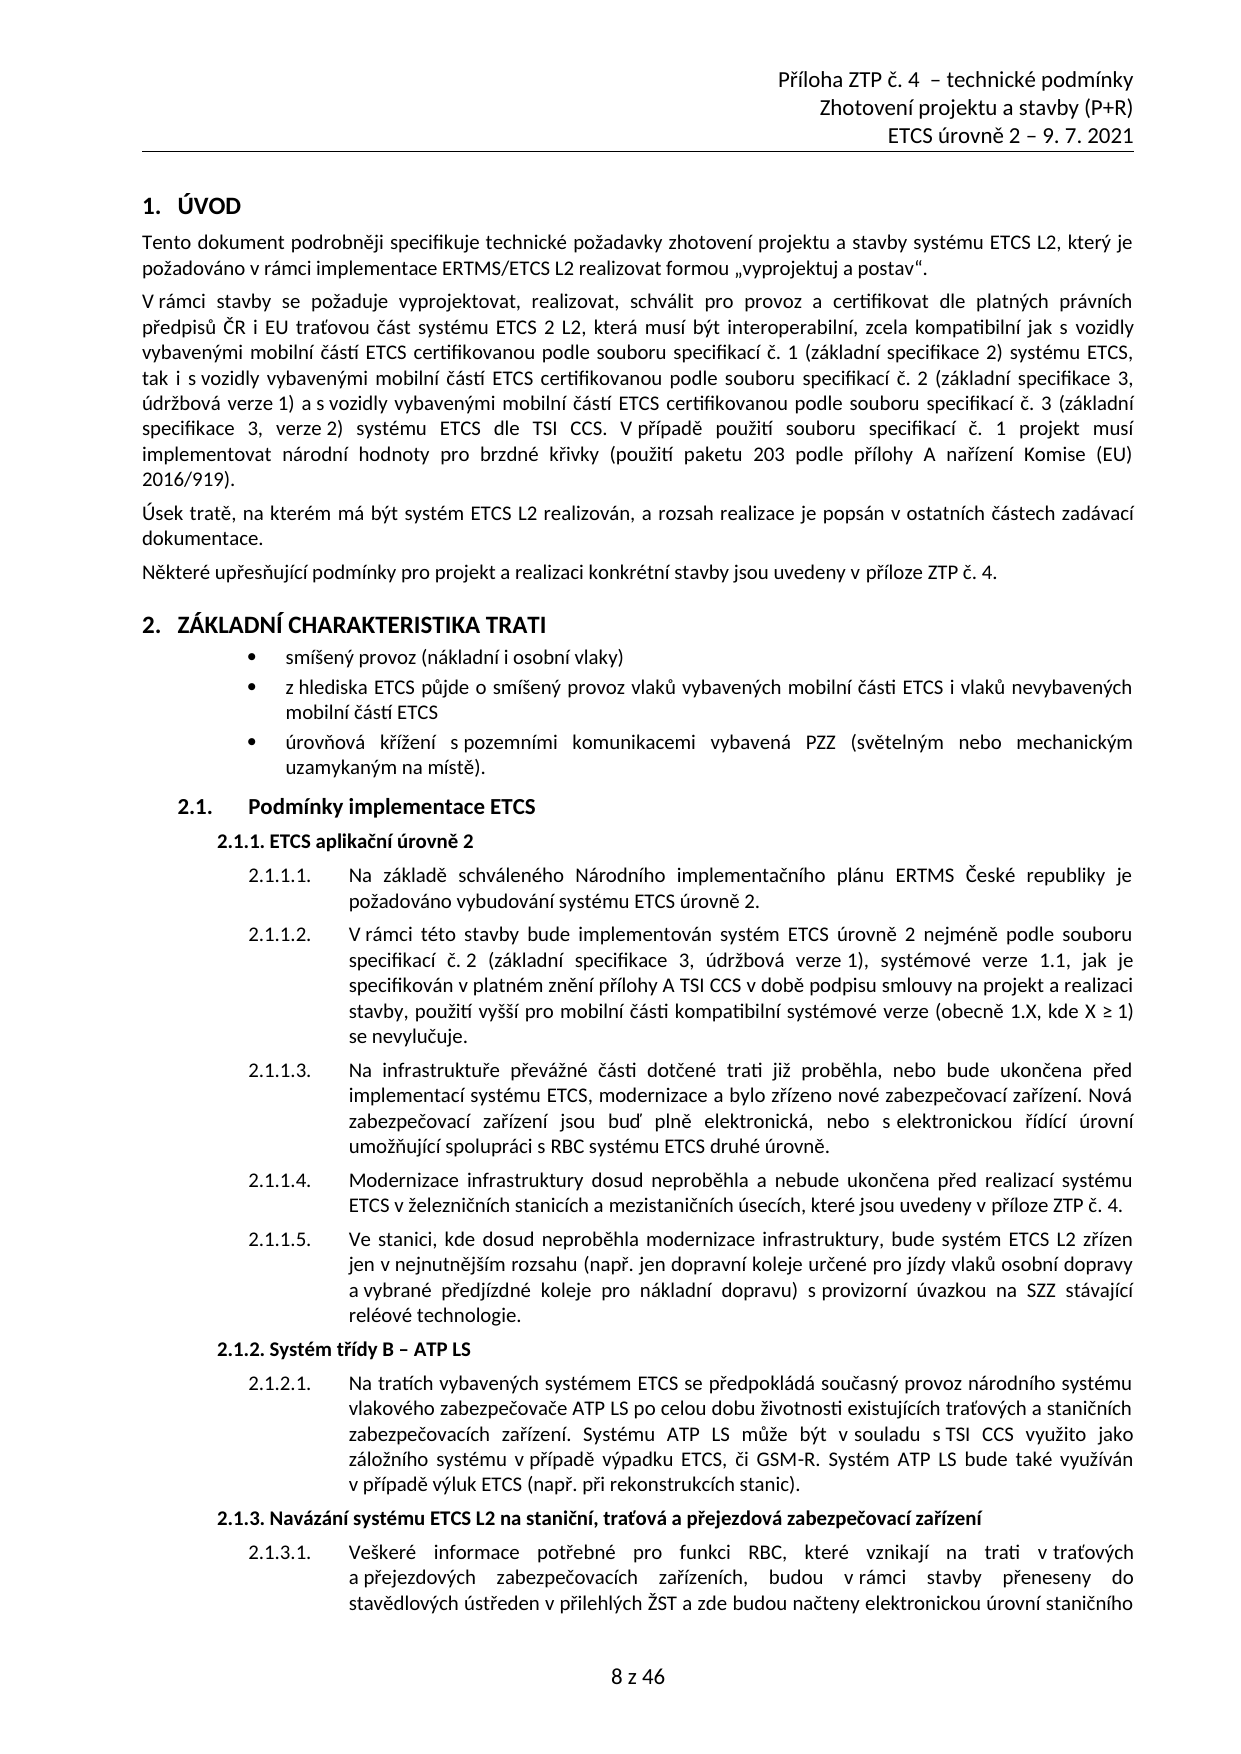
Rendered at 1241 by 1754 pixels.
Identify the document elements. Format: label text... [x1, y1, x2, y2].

text Na základě schváleného Národního implementačního plánu ERTMS České republiky je požadováno vybudování systému ETCS úrovně 2. [248, 862, 1134, 913]
text Modernizace infrastruktury dosud neproběhla a nebude ukončena před realizací systému ETCS v železničních stanicích a mezistaničních úsecích, které jsou uvedeny v příloze ZTP č. 4. [248, 1167, 1134, 1218]
text Úsek tratě, na kterém má být systém ETCS L2 realizován, a rozsah realizace je popsán v ostatních částech zadávací dokumentace. [142, 500, 1134, 551]
text Některé upřesňující podmínky pro projekt a realizaci konkrétní stavby jsou uvedeny v příloze ZTP č. 4. [142, 559, 1134, 585]
text Podmínky implementace ETCS [177, 792, 1134, 820]
text Systém třídy B – ATP LS [217, 1336, 1134, 1362]
text Úvod [142, 190, 1134, 221]
text Na infrastruktuře převážné části dotčené trati již proběhla, nebo bude ukončena před implementací systému ETCS, modernizace a bylo zřízeno nové zabezpečovací zařízení. Nová zabezpečovací zařízení jsou buď plně elektronická, nebo s elektronickou řídící úrovní umožňující spolupráci s RBC systému ETCS druhé úrovně. [248, 1057, 1134, 1159]
text V rámci stavby se požaduje vyprojektovat, realizovat, schválit pro provoz a certifikovat dle platných právních předpisů ČR i EU traťovou část systému ETCS 2 L2, která musí být interoperabilní, zcela kompatibilní jak s vozidly vybavenými mobilní částí ETCS certifikovanou podle souboru specifikací č. 1 (základní specifikace 2) systému ETCS, tak i s vozidly vybavenými mobilní částí ETCS certifikovanou podle souboru specifikací č. 2 (základní specifikace 3, údržbová verze 1) a s vozidly vybavenými mobilní částí ETCS certifikovanou podle souboru specifikací č. 3 (základní specifikace 3, verze 2) systému ETCS dle TSI CCS. V případě použití souboru specifikací č. 1 projekt musí implementovat národní hodnoty pro brzdné křivky (použití paketu 203 podle přílohy A nařízení Komise (EU) 2016/919). [142, 288, 1134, 492]
text Navázání systému ETCS L2 na staniční, traťová a přejezdová zabezpečovací zařízení [217, 1505, 1134, 1531]
text úrovňová křížení s pozemními komunikacemi vybavená PZZ (světelným nebo mechanickým uzamykaným na místě). [248, 729, 1134, 780]
text ETCS aplikační úrovně 2 [217, 829, 1134, 854]
text smíšený provoz (nákladní i osobní vlaky) [248, 644, 1134, 670]
text V rámci této stavby bude implementován systém ETCS úrovně 2 nejméně podle souboru specifikací č. 2 (základní specifikace 3, údržbová verze 1), systémové verze 1.1, jak je specifikován v platném znění přílohy A TSI CCS v době podpisu smlouvy na projekt a realizaci stavby, použití vyšší pro mobilní části kompatibilní systémové verze (obecně 1.X, kde X ≥ 1) se nevylučuje. [248, 922, 1134, 1049]
text z hlediska ETCS půjde o smíšený provoz vlaků vybavených mobilní části ETCS i vlaků nevybavených mobilní částí ETCS [248, 674, 1134, 725]
text Na tratích vybavených systémem ETCS se předpokládá současný provoz národního systému vlakového zabezpečovače ATP LS po celou dobu životnosti existujících traťových a staničních zabezpečovacích zařízení. Systému ATP LS může být v souladu s TSI CCS využito jako záložního systému v případě výpadku ETCS, či GSM-R. Systém ATP LS bude také využíván v případě výluk ETCS (např. při rekonstrukcích stanic). [248, 1370, 1134, 1497]
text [248, 1539, 1134, 1615]
text Tento dokument podrobněji specifikuje technické požadavky zhotovení projektu a stavby systému ETCS L2, který je požadováno v rámci implementace ERTMS/ETCS L2 realizovat formou „vyprojektuj a postav“. [142, 229, 1134, 280]
text Základní charakteristika trati [142, 610, 1134, 640]
text Ve stanici, kde dosud neproběhla modernizace infrastruktury, bude systém ETCS L2 zřízen jen v nejnutnějším rozsahu (např. jen dopravní koleje určené pro jízdy vlaků osobní dopravy a vybrané předjízdné koleje pro nákladní dopravu) s provizorní úvazkou na SZZ stávající reléové technologie. [248, 1226, 1134, 1328]
